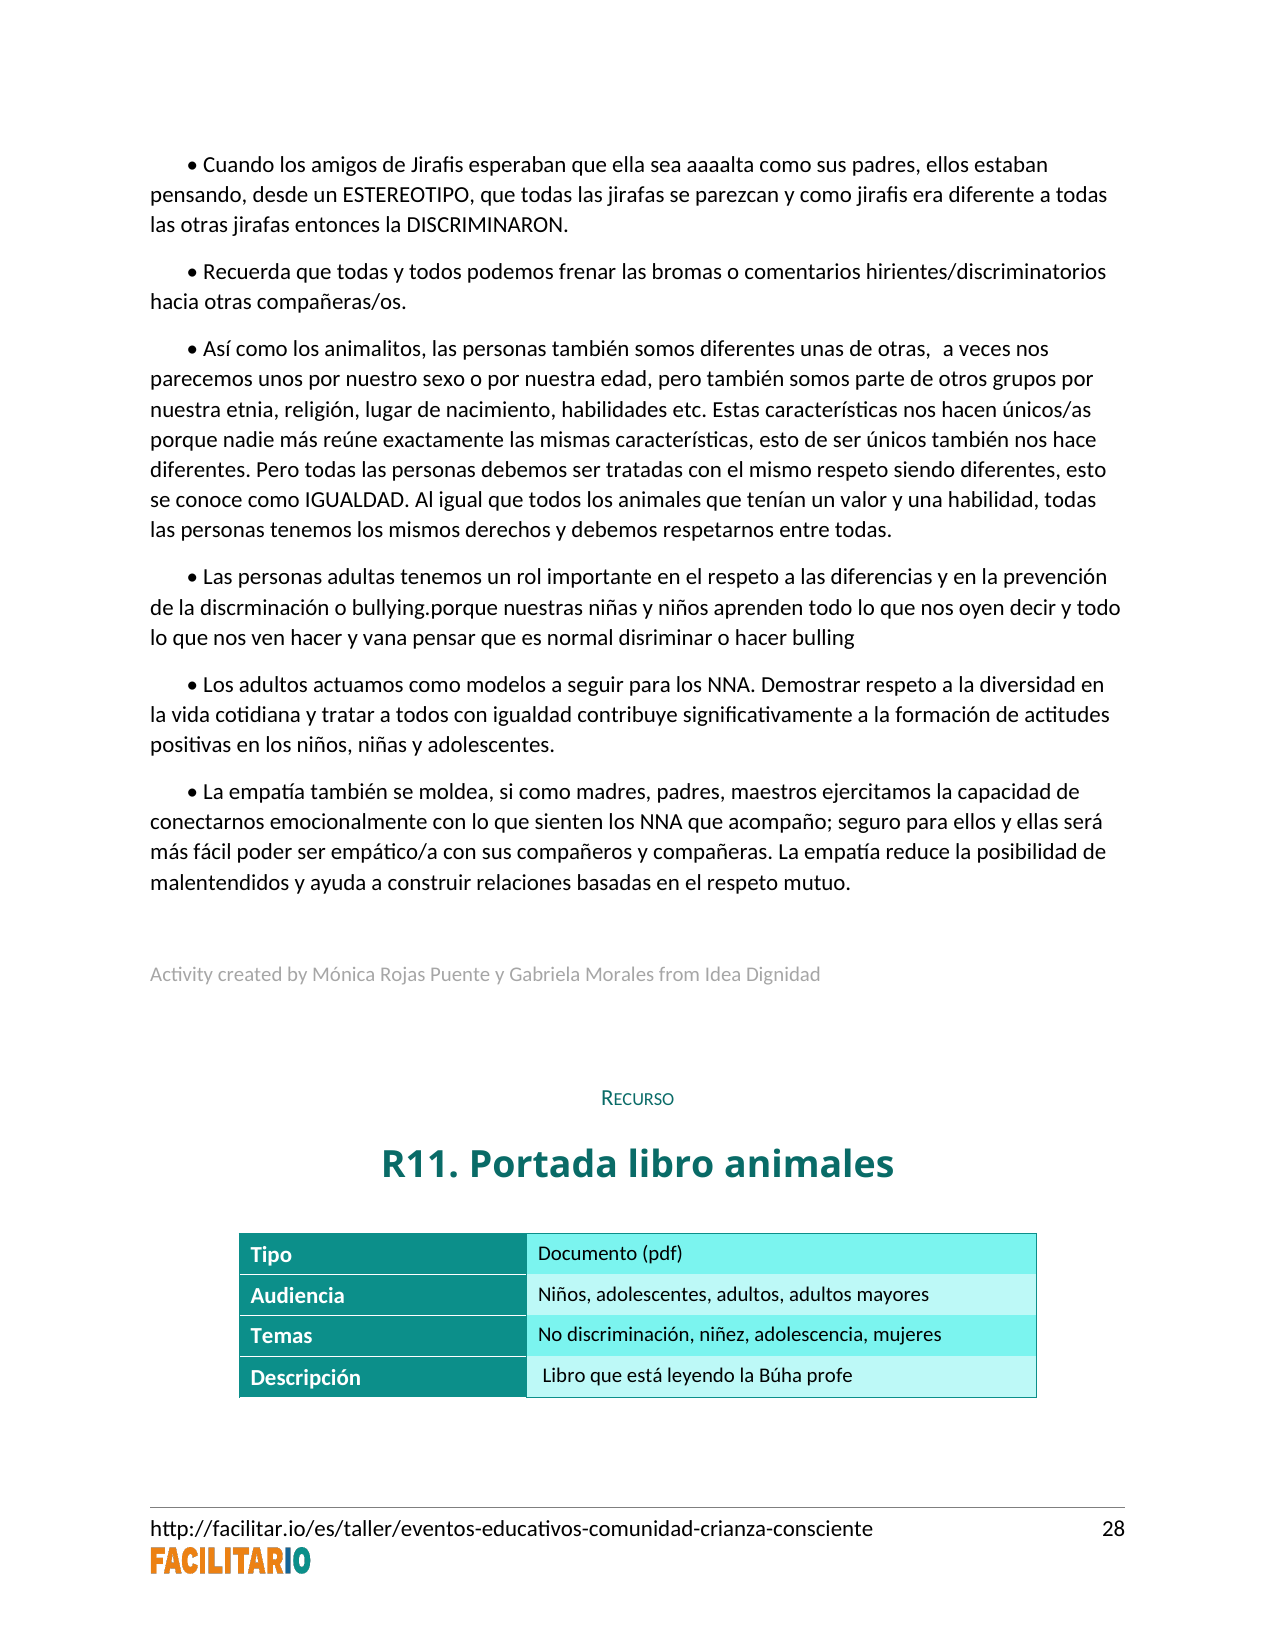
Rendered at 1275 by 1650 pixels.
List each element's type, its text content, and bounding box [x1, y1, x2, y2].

table_cell No discriminación, niñez, adolescencia, mujeres [527, 1315, 1036, 1356]
text • La empatía también se moldea, si como madres, padres, maestros ejercitamos la capacidad de conectarnos emocionalmente con lo que sienten los NNA que acompaño; seguro para ellos y ellas será más fácil poder ser empático/a con sus compañeros y compañeras. La empatía reduce la posibilidad de malentendidos y ayuda a construir relaciones basadas en el respeto mutuo. [150, 777, 1125, 896]
table_header Documento (pdf) [527, 1234, 1036, 1274]
text Activity created by Mónica Rojas Puente y Gabriela Morales from Idea Dignidad [150, 961, 1125, 987]
text • Los adultos actuamos como modelos a seguir para los NNA. Demostrar respeto a la diversidad en la vida cotidiana y tratar a todos con igualdad contribuye significativamente a la formación de actitudes positivas en los niños, niñas y adolescentes. [150, 670, 1125, 758]
text • Así como los animalitos, las personas también somos diferentes unas de otras, a veces nos parecemos unos por nuestro sexo o por nuestra edad, pero también somos parte de otros grupos por nuestra etnia, religión, lugar de nacimiento, habilidades etc. Estas características nos hacen únicos/as porque nadie más reúne exactamente las mismas características, esto de ser únicos también nos hace diferentes. Pero todas las personas debemos ser tratadas con el mismo respeto siendo diferentes, esto se conoce como IGUALDAD. Al igual que todos los animales que tenían un valor y una habilidad, todas las personas tenemos los mismos derechos y debemos respetarnos entre todas. [150, 334, 1125, 544]
table_cell Descripción [240, 1357, 526, 1397]
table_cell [527, 1274, 1036, 1315]
subtitle R11. Portada libro animales [150, 1138, 1125, 1189]
text • Cuando los amigos de Jirafis esperaban que ella sea aaaalta como sus padres, ellos estaban pensando, desde un ESTEREOTIPO, que todas las jirafas se parezcan y como jirafis era diferente a todas las otras jirafas entonces la DISCRIMINARON. [150, 150, 1125, 238]
table_header Tipo [240, 1234, 526, 1274]
table_cell Audiencia [240, 1275, 526, 1315]
text Recurso [150, 1083, 1125, 1111]
picture [145, 1544, 315, 1576]
text • Las personas adultas tenemos un rol importante en el respeto a las diferencias y en la prevención de la discrminación o bullying.porque nuestras niñas y niños aprenden todo lo que nos oyen decir y todo lo que nos ven hacer y vana pensar que es normal disriminar o hacer bulling [150, 562, 1125, 651]
text • Recuerda que todas y todos podemos frenar las bromas o comentarios hirientes/discriminatorios hacia otras compañeras/os. [150, 257, 1125, 316]
table_cell Libro que está leyendo la Búha profe [527, 1356, 1036, 1397]
table_cell Temas [240, 1316, 526, 1356]
